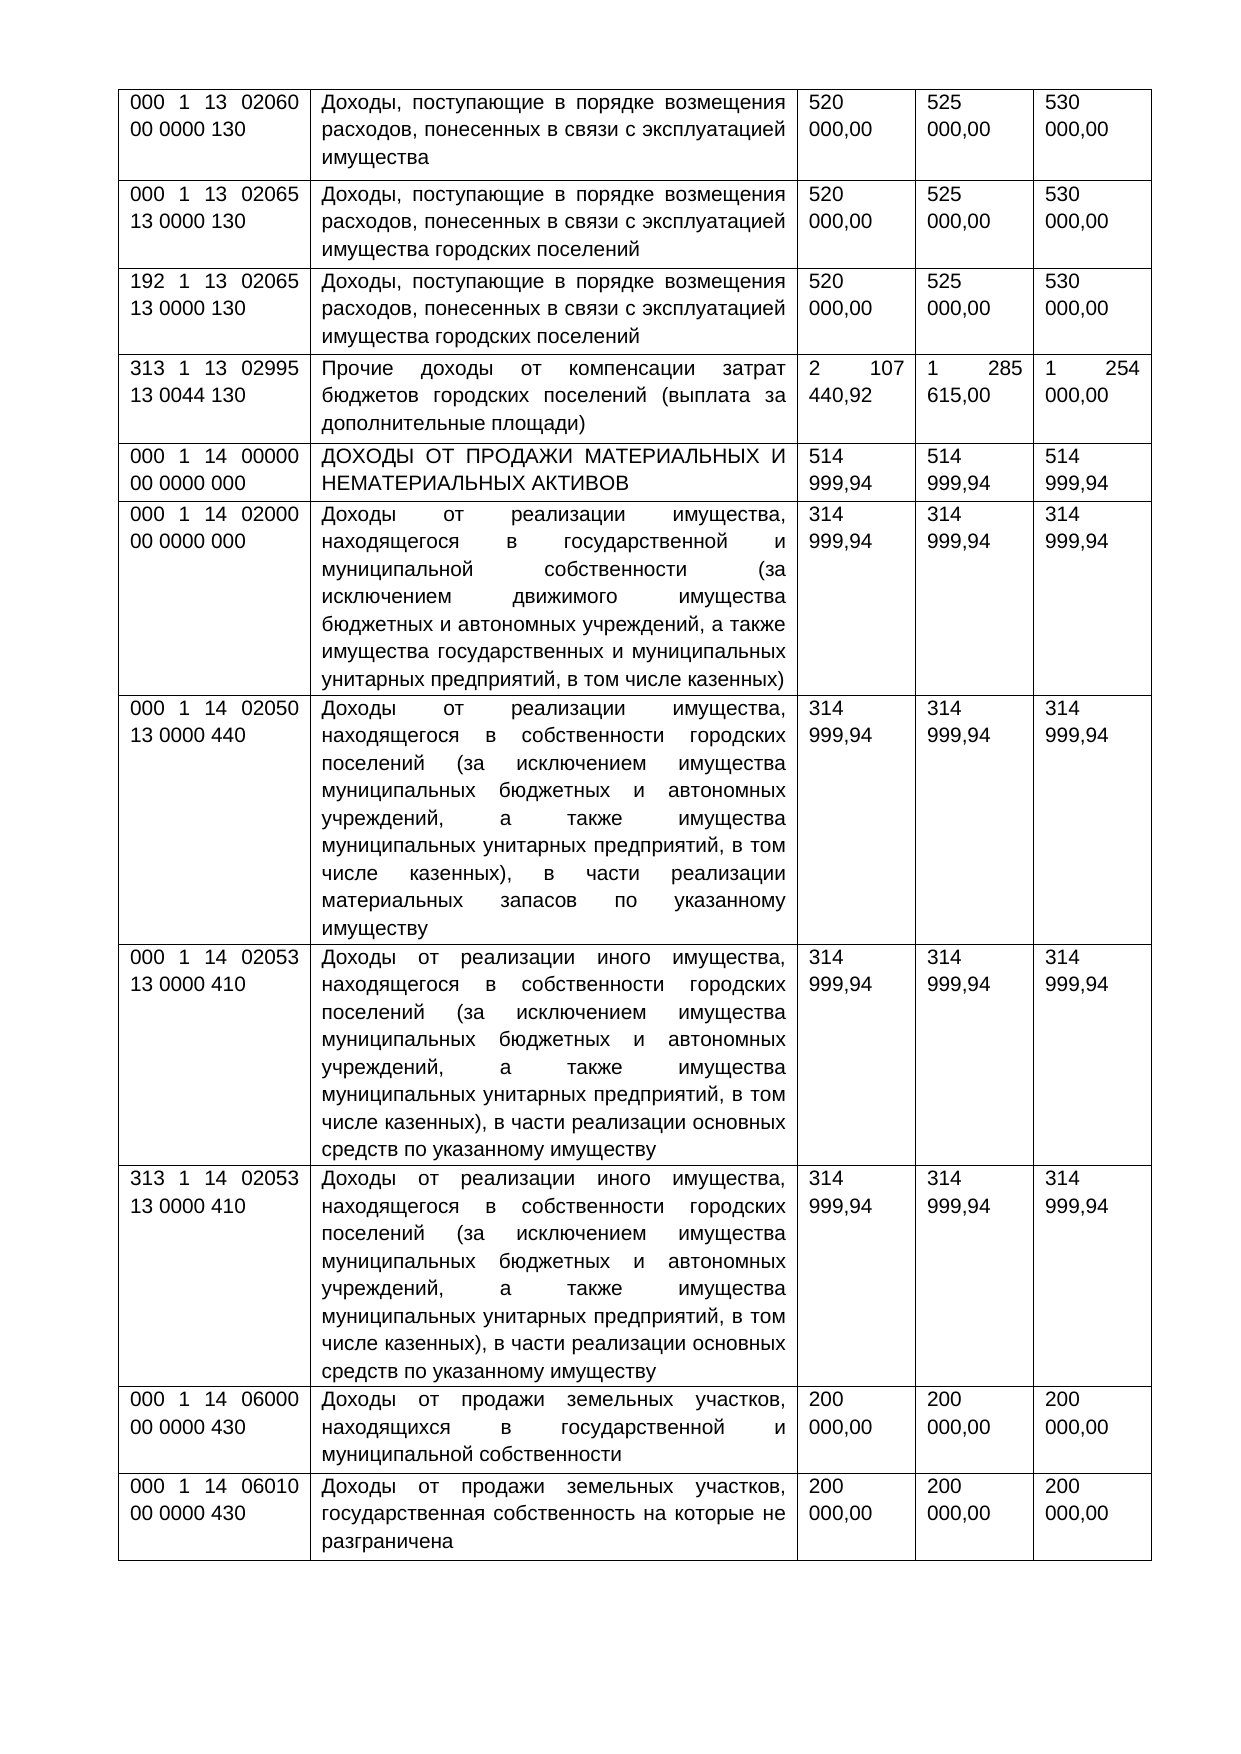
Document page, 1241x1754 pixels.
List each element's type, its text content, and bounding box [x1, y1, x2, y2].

table_cell 2 107 440,92 [798, 355, 915, 442]
table_cell 200 000,00 [1034, 1474, 1151, 1560]
table_cell 1 285 615,00 [916, 355, 1033, 442]
table_cell 314 999,94 [798, 502, 915, 695]
table_cell Прочие доходы от компенсации затрат бюджетов городских поселений (выплата за дополнительные площади) [311, 355, 797, 442]
table_cell 000 1 14 02000 00 0000 000 [119, 502, 310, 695]
table_cell 000 1 14 02053 13 0000 410 [119, 945, 310, 1165]
table_cell 520 000,00 [798, 90, 915, 180]
table_cell 525 000,00 [916, 181, 1033, 267]
table_cell 530 000,00 [1034, 90, 1151, 180]
table_cell Доходы от реализации имущества, находящегося в государственной и муниципальной собственности (за исключением движимого имущества бюджетных и автономных учреждений, а также имущества государственных и муниципальных унитарных предприятий, в том числе казенных) [311, 502, 797, 695]
table_cell 313 1 13 02995 13 0044 130 [119, 355, 310, 442]
table_cell 314 999,94 [916, 502, 1033, 695]
table_cell 314 999,94 [1034, 945, 1151, 1165]
table_cell 514 999,94 [1034, 444, 1151, 501]
table_cell 192 1 13 02065 13 0000 130 [119, 269, 310, 354]
table_cell 000 1 14 02050 13 0000 440 [119, 696, 310, 943]
table_cell 520 000,00 [798, 269, 915, 354]
table_cell Доходы, поступающие в порядке возмещения расходов, понесенных в связи с эксплуатацией имущества городских поселений [311, 269, 797, 354]
table_cell 000 1 14 00000 00 0000 000 [119, 444, 310, 501]
table_cell Доходы от реализации имущества, находящегося в собственности городских поселений (за исключением имущества муниципальных бюджетных и автономных учреждений, а также имущества муниципальных унитарных предприятий, в том числе казенных), в части реализации материальных запасов по указанному имуществу [311, 696, 797, 943]
table_cell 200 000,00 [916, 1387, 1033, 1473]
table_cell 314 999,94 [1034, 1166, 1151, 1386]
table_cell 000 1 13 02065 13 0000 130 [119, 181, 310, 267]
table_cell 314 999,94 [1034, 696, 1151, 943]
table_cell 000 1 14 06000 00 0000 430 [119, 1387, 310, 1473]
table_cell 200 000,00 [916, 1474, 1033, 1560]
table_cell 1 254 000,00 [1034, 355, 1151, 442]
table_cell ДОХОДЫ ОТ ПРОДАЖИ МАТЕРИАЛЬНЫХ И НЕМАТЕРИАЛЬНЫХ АКТИВОВ [311, 444, 797, 501]
table_cell 525 000,00 [916, 269, 1033, 354]
table_cell 314 999,94 [916, 945, 1033, 1165]
table_cell 530 000,00 [1034, 181, 1151, 267]
table_cell Доходы от реализации иного имущества, находящегося в собственности городских поселений (за исключением имущества муниципальных бюджетных и автономных учреждений, а также имущества муниципальных унитарных предприятий, в том числе казенных), в части реализации основных средств по указанному имуществу [311, 1166, 797, 1386]
table_cell Доходы, поступающие в порядке возмещения расходов, понесенных в связи с эксплуатацией имущества городских поселений [311, 181, 797, 267]
table_cell 314 999,94 [916, 1166, 1033, 1386]
table_cell 530 000,00 [1034, 269, 1151, 354]
table_cell 514 999,94 [798, 444, 915, 501]
table_cell 313 1 14 02053 13 0000 410 [119, 1166, 310, 1386]
table_cell 314 999,94 [1034, 502, 1151, 695]
table_cell Доходы от реализации иного имущества, находящегося в собственности городских поселений (за исключением имущества муниципальных бюджетных и автономных учреждений, а также имущества муниципальных унитарных предприятий, в том числе казенных), в части реализации основных средств по указанному имуществу [311, 945, 797, 1165]
table_cell 000 1 14 06010 00 0000 430 [119, 1474, 310, 1560]
table_cell 000 1 13 02060 00 0000 130 [119, 90, 310, 180]
table_cell 200 000,00 [798, 1474, 915, 1560]
table_cell Доходы, поступающие в порядке возмещения расходов, понесенных в связи с эксплуатацией имущества [311, 90, 797, 180]
table_cell 200 000,00 [798, 1387, 915, 1473]
table_cell Доходы от продажи земельных участков, государственная собственность на которые не разграничена [311, 1474, 797, 1560]
table_cell 314 999,94 [798, 945, 915, 1165]
table_cell Доходы от продажи земельных участков, находящихся в государственной и муниципальной собственности [311, 1387, 797, 1473]
table_cell 314 999,94 [798, 1166, 915, 1386]
table_cell 520 000,00 [798, 181, 915, 267]
table_cell 514 999,94 [916, 444, 1033, 501]
table_cell 314 999,94 [798, 696, 915, 943]
table_cell 525 000,00 [916, 90, 1033, 180]
table_cell 314 999,94 [916, 696, 1033, 943]
table_cell 200 000,00 [1034, 1387, 1151, 1473]
